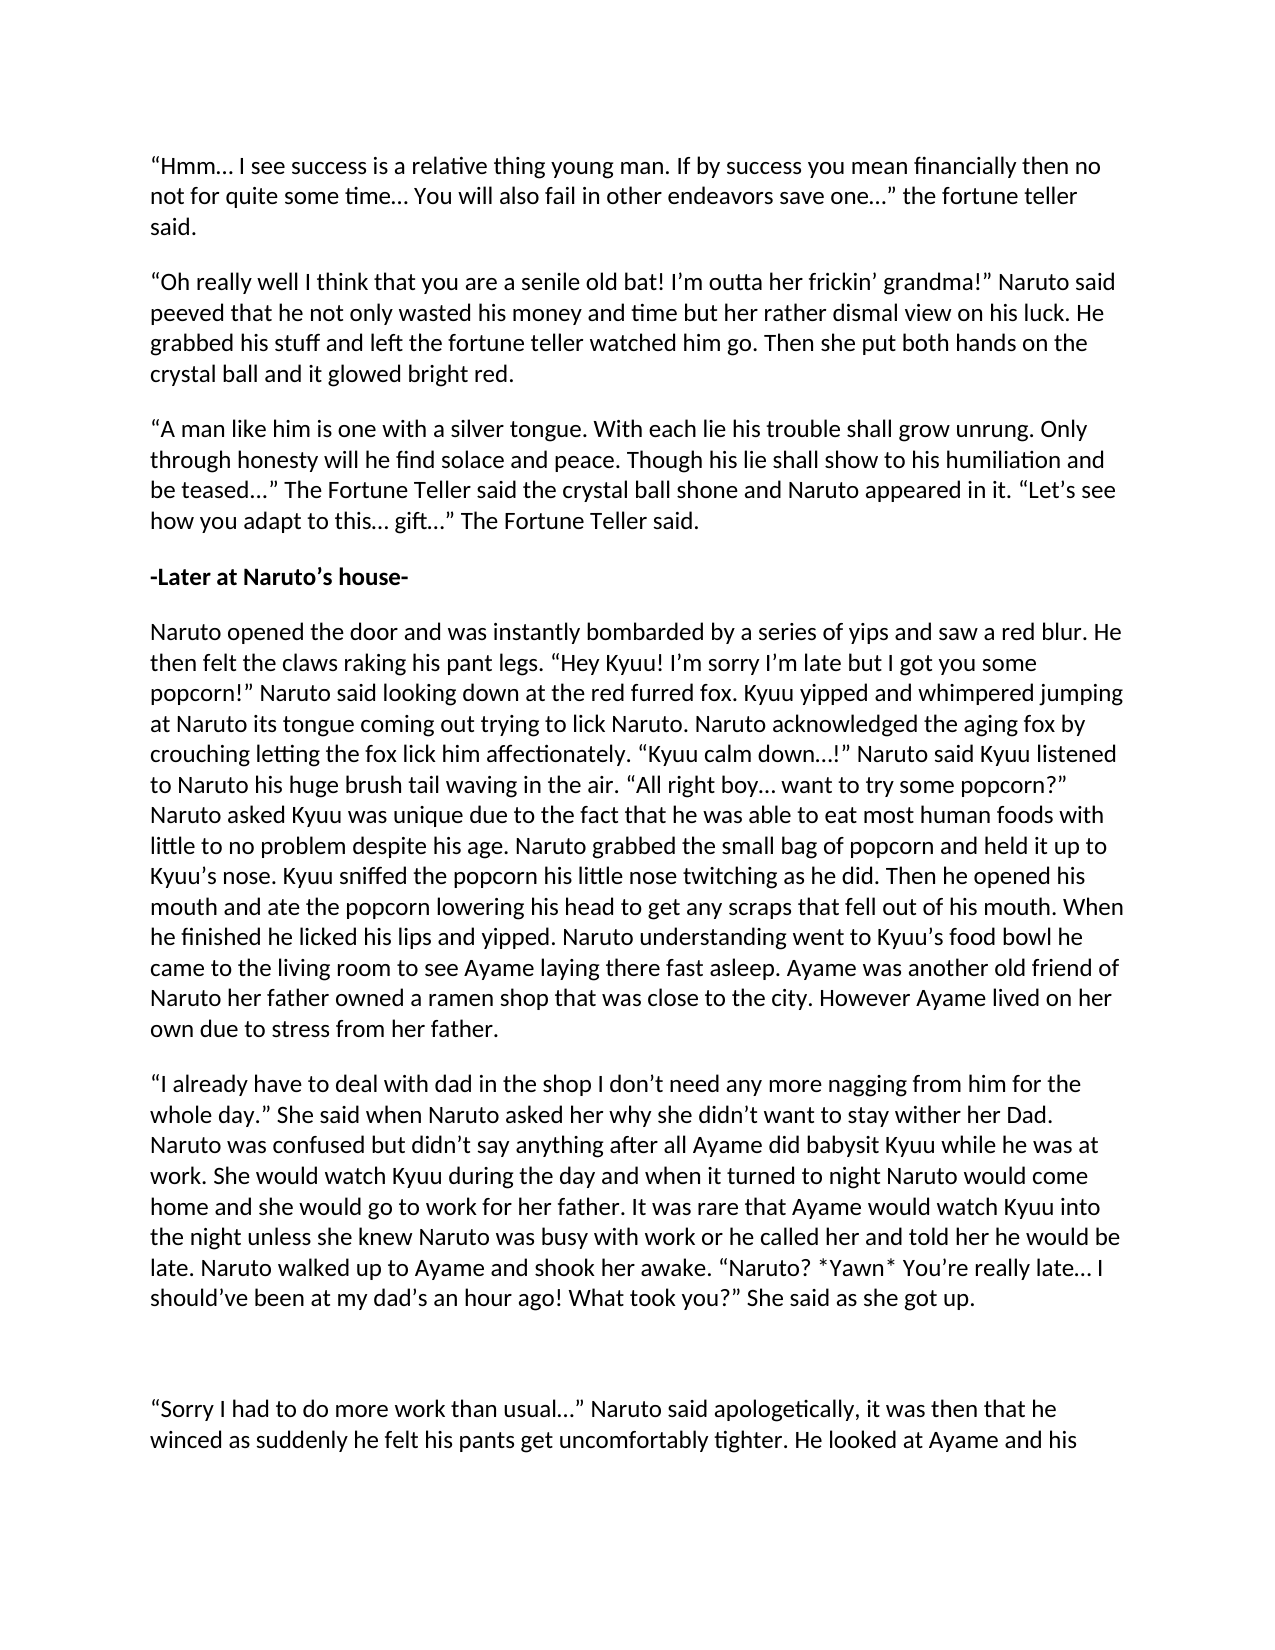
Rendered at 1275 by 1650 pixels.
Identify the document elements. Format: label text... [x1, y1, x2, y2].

text “I already have to deal with dad in the shop I don’t need any more nagging from him for the whole day.” She said when Naruto asked her why she didn’t want to stay wither her Dad. Naruto was confused but didn’t say anything after all Ayame did babysit Kyuu while he was at work. She would watch Kyuu during the day and when it turned to night Naruto would come home and she would go to work for her father. It was rare that Ayame would watch Kyuu into the night unless she knew Naruto was busy with work or he called her and told her he would be late. Naruto walked up to Ayame and shook her awake. “Naruto? *Yawn* You’re really late… I should’ve been at my dad’s an hour ago! What took you?” She said as she got up. [150, 1068, 1125, 1313]
text “A man like him is one with a silver tongue. With each lie his trouble shall grow unrung. Only through honesty will he find solace and peace. Though his lie shall show to his humiliation and be teased...” The Fortune Teller said the crystal ball shone and Naruto appeared in it. “Let’s see how you adapt to this… gift…” The Fortune Teller said. [150, 414, 1125, 536]
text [150, 1393, 1125, 1454]
text “Oh really well I think that you are a senile old bat! I’m outta her frickin’ grandma!” Naruto said peeved that he not only wasted his money and time but her rather dismal view on his luck. He grabbed his stuff and left the fortune teller watched him go. Then she put both hands on the crystal ball and it glowed bright red. [150, 267, 1125, 389]
text Naruto opened the door and was instantly bombarded by a series of yips and saw a red blur. He then felt the claws raking his pant legs. “Hey Kyuu! I’m sorry I’m late but I got you some popcorn!” Naruto said looking down at the red furred fox. Kyuu yipped and whimpered jumping at Naruto its tongue coming out trying to lick Naruto. Naruto acknowledged the aging fox by crouching letting the fox lick him affectionately. “Kyuu calm down…!” Naruto said Kyuu listened to Naruto his huge brush tail waving in the air. “All right boy… want to try some popcorn?” Naruto asked Kyuu was unique due to the fact that he was able to eat most human foods with little to no problem despite his age. Naruto grabbed the small bag of popcorn and held it up to Kyuu’s nose. Kyuu sniffed the popcorn his little nose twitching as he did. Then he opened his mouth and ate the popcorn lowering his head to get any scraps that fell out of his mouth. When he finished he licked his lips and yipped. Naruto understanding went to Kyuu’s food bowl he came to the living room to see Ayame laying there fast asleep. Ayame was another old friend of Naruto her father owned a ramen shop that was close to the city. However Ayame lived on her own due to stress from her father. [150, 616, 1125, 1043]
text “Hmm… I see success is a relative thing young man. If by success you mean financially then no not for quite some time… You will also fail in other endeavors save one…” the fortune teller said. [150, 150, 1125, 242]
text -Later at Naruto’s house- [150, 561, 1125, 591]
